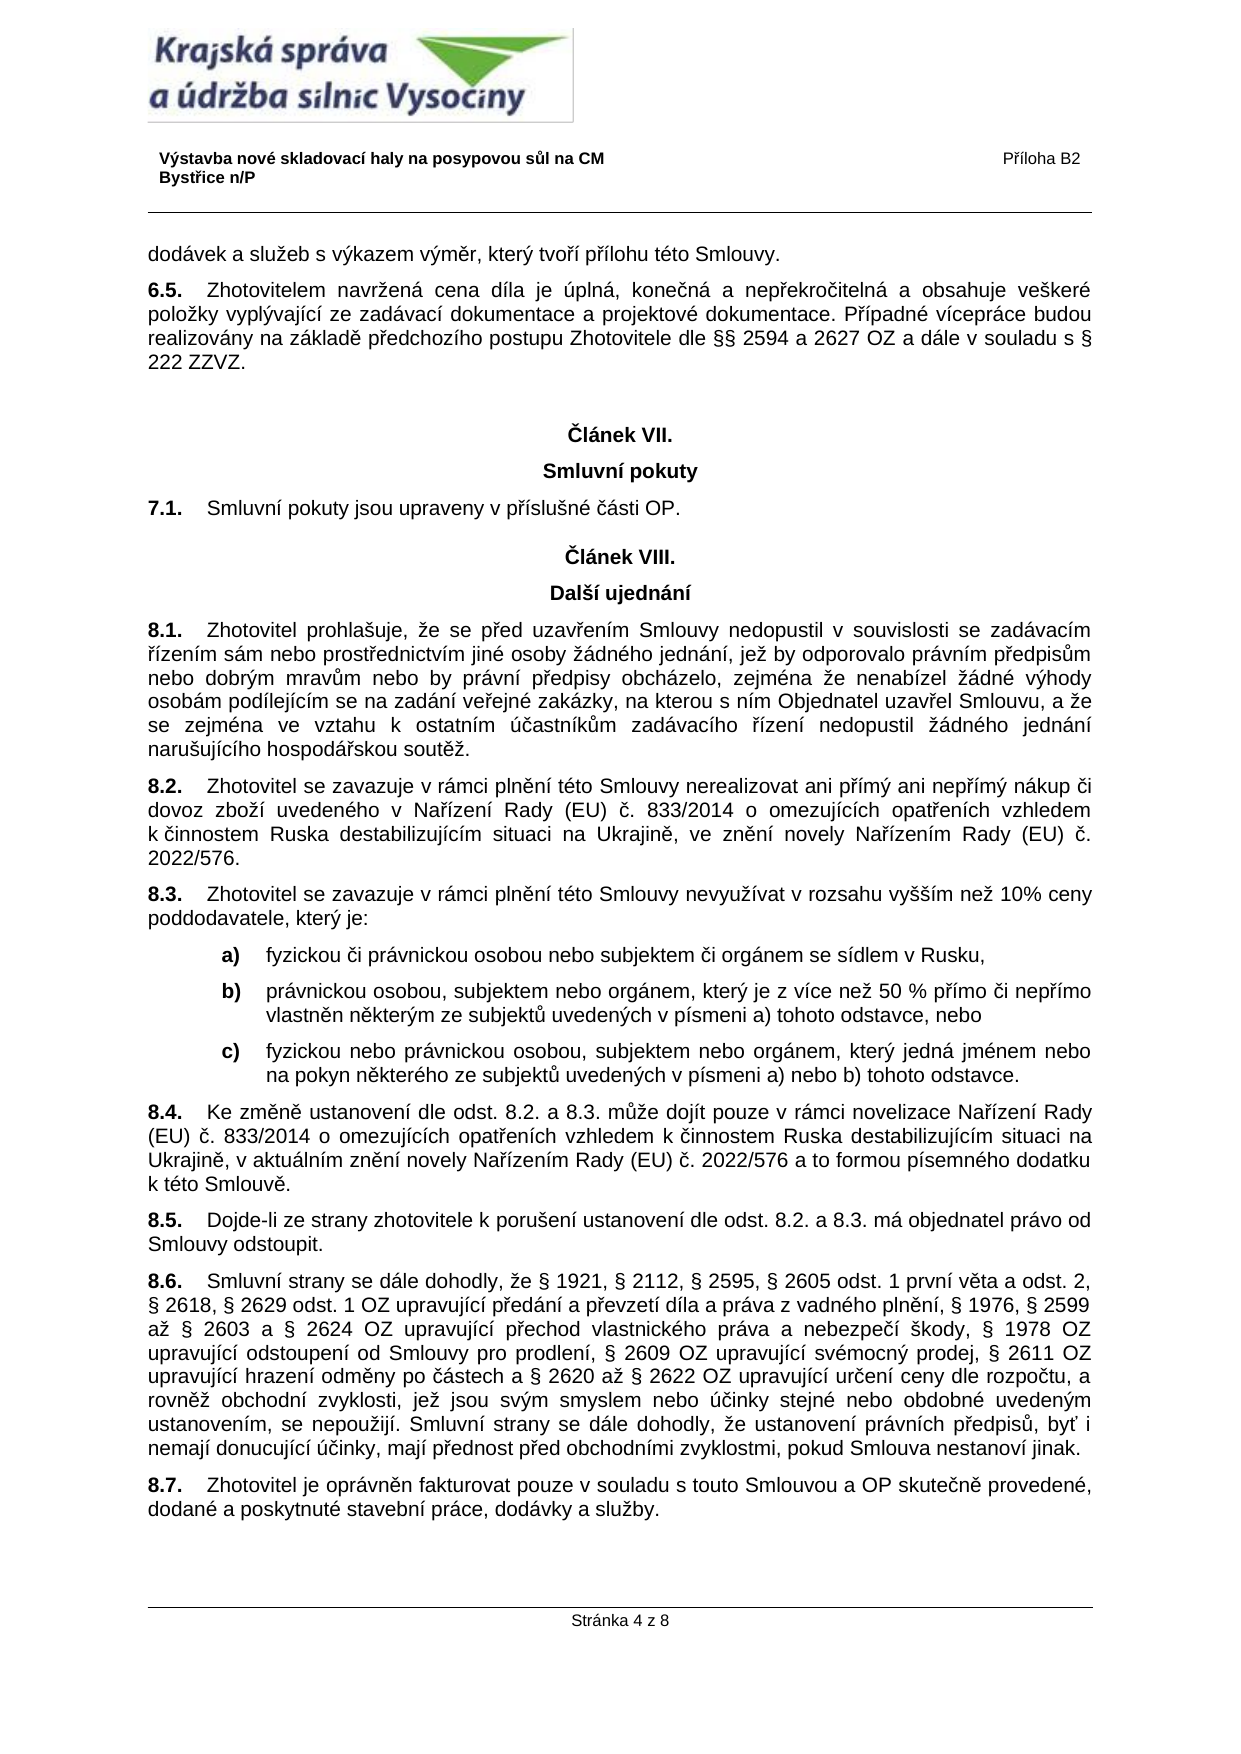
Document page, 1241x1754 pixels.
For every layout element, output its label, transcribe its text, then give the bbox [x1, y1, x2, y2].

list fyzickou či právnickou osobou nebo subjektem či orgánem se sídlem v Rusku, [221, 942, 1093, 966]
list Smluvní pokuty jsou upraveny v příslušné části OP. [148, 496, 1093, 519]
subtitle Smluvní pokuty [148, 459, 1093, 483]
subtitle Článek VII. [148, 423, 1093, 447]
list Zhotovitelem navržená cena díla je úplná, konečná a nepřekročitelná a obsahuje veškeré položky vyplývající ze zadávací dokumentace a projektové dokumentace. Případné vícepráce budou realizovány na základě předchozího postupu Zhotovitele dle §§ 2594 a 2627 OZ a dále v souladu s § 222 ZZVZ. [148, 278, 1093, 374]
list Smluvní strany se dále dohodly, že § 1921, § 2112, § 2595, § 2605 odst. 1 první věta a odst. 2, § 2618, § 2629 odst. 1 OZ upravující předání a převzetí díla a práva z vadného plnění, § 1976, § 2599 až § 2603 a § 2624 OZ upravující přechod vlastnického práva a nebezpečí škody, § 1978 OZ upravující odstoupení od Smlouvy pro prodlení, § 2609 OZ upravující svémocný prodej, § 2611 OZ upravující hrazení odměny po částech a § 2620 až § 2622 OZ upravující určení ceny dle rozpočtu, a rovněž obchodní zvyklosti, jež jsou svým smyslem nebo účinky stejné nebo obdobné uvedeným ustanovením, se nepoužijí. Smluvní strany se dále dohodly, že ustanovení právních předpisů, byť i nemají donucující účinky, mají přednost před obchodními zvyklostmi, pokud Smlouva nestanoví jinak. [148, 1268, 1093, 1460]
picture [147, 28, 574, 124]
list fyzickou nebo právnickou osobou, subjektem nebo orgánem, který jedná jménem nebo na pokyn některého ze subjektů uvedených v písmeni a) nebo b) tohoto odstavce. [221, 1039, 1093, 1087]
list Zhotovitel prohlašuje, že se před uzavřením Smlouvy nedopustil v souvislosti se zadávacím řízením sám nebo prostřednictvím jiné osoby žádného jednání, jež by odporovalo právním předpisům nebo dobrým mravům nebo by právní předpisy obcházelo, zejména že nenabízel žádné výhody osobám podílejícím se na zadání veřejné zakázky, na kterou s ním Objednatel uzavřel Smlouvu, a že se zejména ve vztahu k ostatním účastníkům zadávacího řízení nedopustil žádného jednání narušujícího hospodářskou soutěž. [148, 617, 1093, 761]
list Dojde-li ze strany zhotovitele k porušení ustanovení dle odst. 8.2. a 8.3. má objednatel právo od Smlouvy odstoupit. [148, 1208, 1093, 1256]
subtitle Další ujednání [148, 581, 1093, 605]
subtitle Článek VIII. [148, 544, 1093, 568]
list Zhotovitel se zavazuje v rámci plnění této Smlouvy nerealizovat ani přímý ani nepřímý nákup či dovoz zboží uvedeného v Nařízení Rady (EU) č. 833/2014 o omezujících opatřeních vzhledem k činnostem Ruska destabilizujícím situaci na Ukrajině, ve znění novely Nařízením Rady (EU) č. 2022/576. [148, 774, 1093, 869]
list právnickou osobou, subjektem nebo orgánem, který je z více než 50 % přímo či nepřímo vlastněn některým ze subjektů uvedených v písmeni a) tohoto odstavce, nebo [221, 979, 1093, 1027]
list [148, 241, 1093, 265]
list Ke změně ustanovení dle odst. 8.2. a 8.3. může dojít pouze v rámci novelizace Nařízení Rady (EU) č. 833/2014 o omezujících opatřeních vzhledem k činnostem Ruska destabilizujícím situaci na Ukrajině, v aktuálním znění novely Nařízením Rady (EU) č. 2022/576 a to formou písemného dodatku k této Smlouvě. [148, 1100, 1093, 1196]
list Zhotovitel se zavazuje v rámci plnění této Smlouvy nevyužívat v rozsahu vyšším než 10% ceny poddodavatele, který je: [148, 882, 1093, 930]
list Zhotovitel je oprávněn fakturovat pouze v souladu s touto Smlouvou a OP skutečně provedené, dodané a poskytnuté stavební práce, dodávky a služby. [148, 1473, 1093, 1521]
